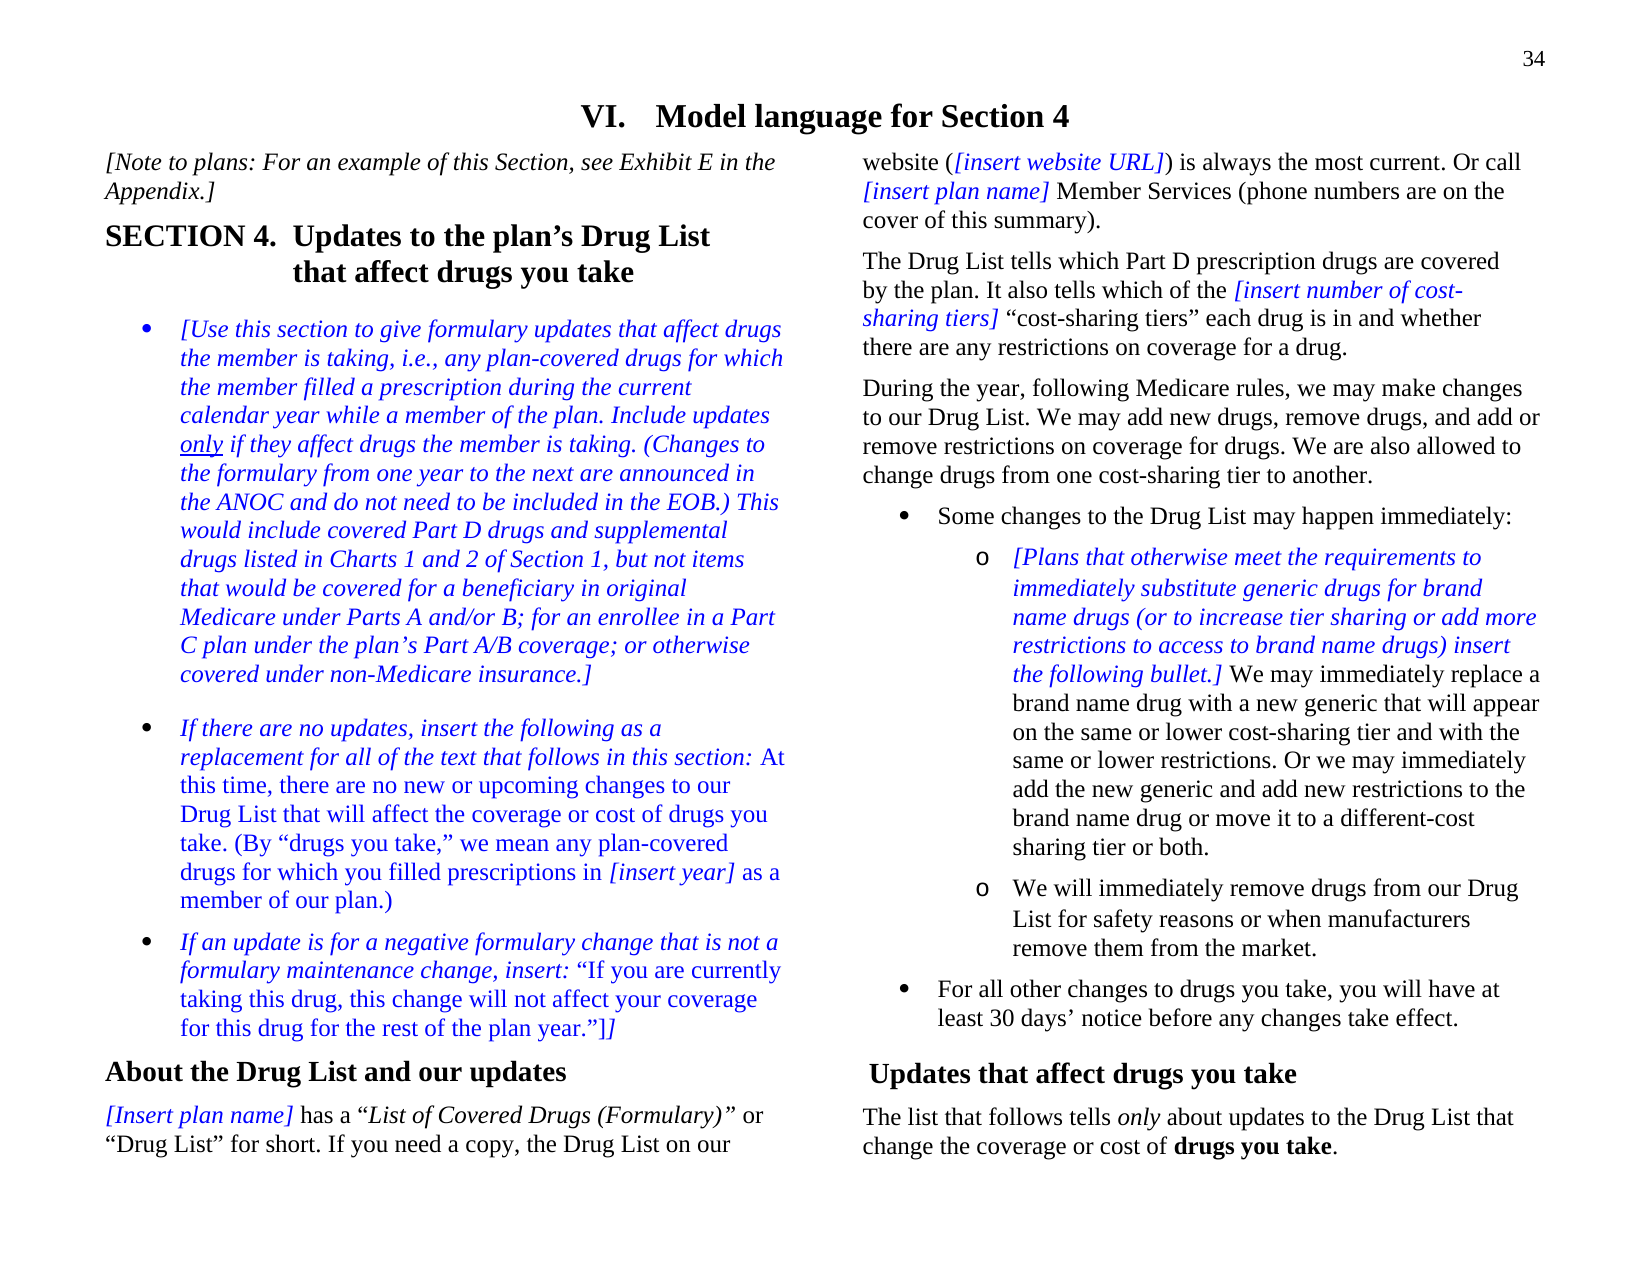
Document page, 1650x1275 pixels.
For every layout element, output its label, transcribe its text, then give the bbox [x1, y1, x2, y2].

text The list that follows tells only about updates to the Drug List that change the coverage or cost of drugs you take. [862, 1102, 1539, 1160]
text Updates that affect drugs you take [862, 1056, 1557, 1090]
text The Drug List tells which Part D prescription drugs are covered by the plan. It also tells which of the [insert number of cost-sharing tiers] “cost-sharing tiers” each drug is in and whether there are any restrictions on coverage for a drug. [862, 246, 1519, 361]
list If an update is for a negative formulary change that is not a formulary maintenance change, insert: “If you are currently taking this drug, this change will not affect your coverage for this drug for the rest of the plan year.”]] [142, 927, 787, 1042]
list We will immediately remove drugs from our Drug List for safety reasons or when manufacturers remove them from the market. [975, 873, 1545, 961]
title SECTION 4. Updates to the plan’s Drug List that affect drugs you take [105, 217, 761, 289]
text [Insert plan name] has a “List of Covered Drugs (Formulary)” or “Drug List” for short. If you need a copy, the Drug List on our website ([insert website URL]) is always the most current. Or call [insert plan name] Member Services (phone numbers are on the cover of this summary). [862, 147, 1528, 233]
list Some changes to the Drug List may happen immediately: [900, 501, 1545, 530]
list [Plans that otherwise meet the requirements to immediately substitute generic drugs for brand name drugs (or to increase tier sharing or add more restrictions to access to brand name drugs) insert the following bullet.] We may immediately replace a brand name drug with a new generic that will appear on the same or lower cost-sharing tier and with the same or lower restrictions. Or we may immediately add the new generic and add new restrictions to the brand name drug or move it to a different-cost sharing tier or both. [975, 542, 1545, 861]
list For all other changes to drugs you take, you will have at least 30 days’ notice before any changes take effect. [900, 974, 1545, 1031]
subtitle VI. Model language for Section 4 [105, 96, 1545, 135]
list If there are no updates, insert the following as a replacement for all of the text that follows in this section: At this time, there are no new or upcoming changes to our Drug List that will affect the coverage or cost of drugs you take. (By “drugs you take,” we mean any plan-covered drugs for which you filled prescriptions in [insert year] as a member of our plan.) [142, 713, 787, 914]
text [Note to plans: For an example of this Section, see Exhibit E in the Appendix.] [105, 147, 787, 205]
text During the year, following Medicare rules, we may make changes to our Drug List. We may add new drugs, remove drugs, and add or remove restrictions on coverage for drugs. We are also allowed to change drugs from one cost-sharing tier to another. [862, 373, 1545, 488]
list [Use this section to give formulary updates that affect drugs the member is taking, i.e., any plan-covered drugs for which the member filled a prescription during the current calendar year while a member of the plan. Include updates only if they affect drugs the member is taking. (Changes to the formulary from one year to the next are announced in the ANOC and do not need to be included in the EOB.) This would include covered Part D drugs and supplemental drugs listed in Charts 1 and 2 of Section 1, but not items that would be covered for a beneficiary in original Medicare under Parts A and/or B; for an enrollee in a Part C plan under the plan’s Part A/B coverage; or otherwise covered under non-Medicare insurance.] [142, 314, 787, 688]
text [Insert plan name] has a “List of Covered Drugs (Formulary)” or “Drug List” for short. If you need a copy, the Drug List on our website ([insert website URL]) is always the most current. Or call [insert plan name] Member Services (phone numbers are on the cover of this summary). [105, 1100, 771, 1158]
text About the Drug List and our updates [105, 1054, 787, 1088]
